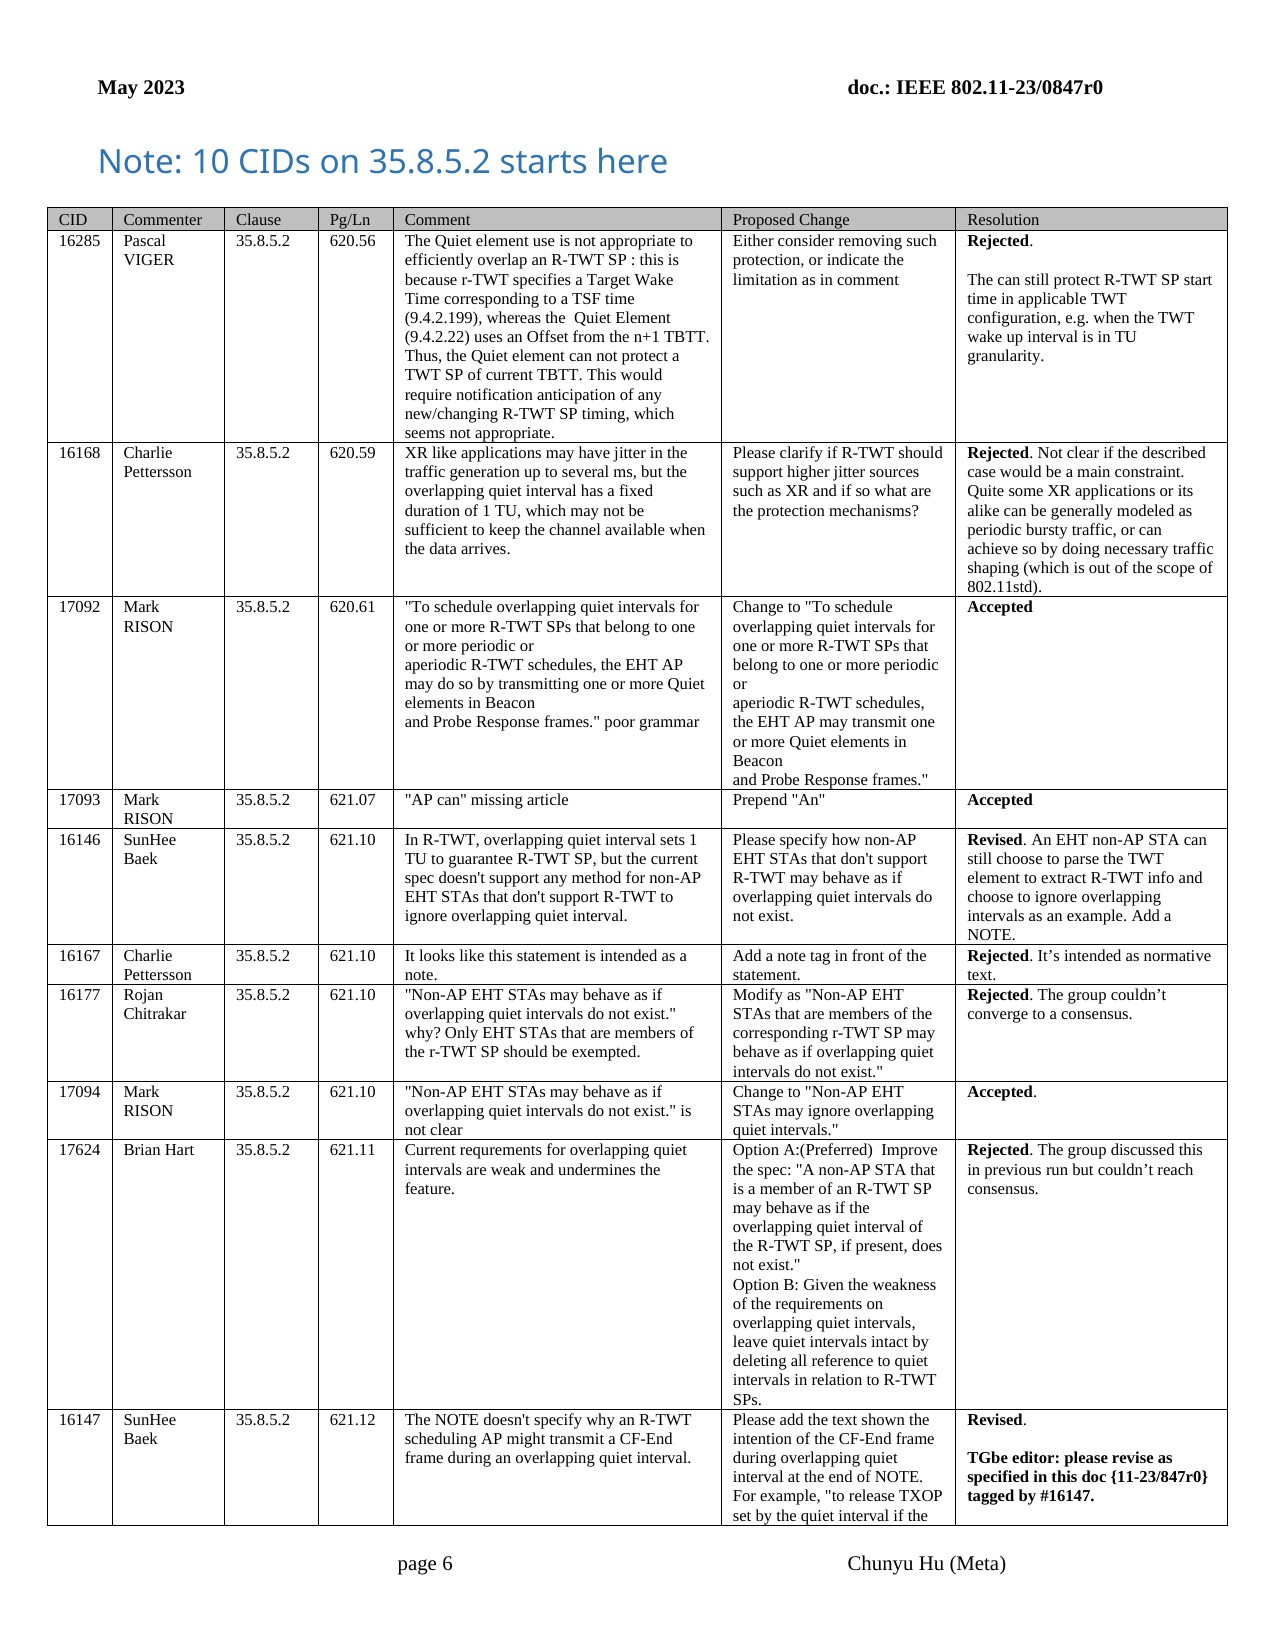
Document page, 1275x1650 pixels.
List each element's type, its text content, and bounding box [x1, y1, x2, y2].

table_cell 621.12 [319, 1410, 393, 1524]
table_cell "AP can" missing article [394, 790, 721, 828]
table_cell 621.10 [319, 829, 393, 944]
table_cell 621.10 [319, 985, 393, 1081]
table_cell 620.59 [319, 443, 393, 596]
table_header Proposed Change [722, 208, 955, 230]
table_cell It looks like this statement is intended as a note. [394, 945, 721, 984]
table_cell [722, 1410, 955, 1524]
table_cell In R-TWT, overlapping quiet interval sets 1 TU to guarantee R-TWT SP, but the current spec doesn't support any method for non-AP EHT STAs that don't support R-TWT to ignore overlapping quiet interval. [394, 829, 721, 944]
table_cell Accepted. [956, 1082, 1227, 1139]
table_header Pg/Ln [319, 208, 393, 230]
table_cell Either consider removing such protection, or indicate the limitation as in comment [722, 231, 955, 442]
table_cell "Non-AP EHT STAs may behave as if overlapping quiet intervals do not exist." is not clear [394, 1082, 721, 1139]
table_cell Rejected. The group discussed this in previous run but couldn’t reach consensus. [956, 1140, 1227, 1408]
table_cell 16167 [48, 945, 112, 984]
table_cell Mark RISON [113, 597, 224, 789]
table_cell Modify as "Non-AP EHT STAs that are members of the corresponding r-TWT SP may behave as if overlapping quiet intervals do not exist." [722, 985, 955, 1081]
table_cell Prepend "An" [722, 790, 955, 828]
table_cell Rojan Chitrakar [113, 985, 224, 1081]
table_cell 16146 [48, 829, 112, 944]
table_cell 35.8.5.2 [225, 597, 318, 789]
table_cell SunHee Baek [113, 1410, 224, 1524]
table_cell Mark RISON [113, 790, 224, 828]
table_cell 17092 [48, 597, 112, 789]
table_cell Brian Hart [113, 1140, 224, 1408]
table_cell Pascal VIGER [113, 231, 224, 442]
table_cell Rejected. It’s intended as normative text. [956, 945, 1227, 984]
subtitle Note: 10 CIDs on 35.8.5.2 starts here [97, 137, 1177, 183]
table_cell Option A:(Preferred) Improve the spec: "A non-AP STA that is a member of an R-TWT SP may behave as if the overlapping quiet interval of the R-TWT SP, if present, does not exist." Option B: Given the weakness of the requirements on overlapping quiet intervals, leave quiet intervals intact by deleting all reference to quiet intervals in relation to R-TWT SPs. [722, 1140, 955, 1408]
table_cell 621.10 [319, 945, 393, 984]
table_header Comment [394, 208, 721, 230]
table_cell 16147 [48, 1410, 112, 1524]
table_cell 35.8.5.2 [225, 443, 318, 596]
table_cell Charlie Pettersson [113, 443, 224, 596]
table_cell Charlie Pettersson [113, 945, 224, 984]
table_cell 35.8.5.2 [225, 1140, 318, 1408]
table_cell Accepted [956, 790, 1227, 828]
table_cell 16168 [48, 443, 112, 596]
table_cell 35.8.5.2 [225, 1410, 318, 1524]
table_cell 621.10 [319, 1082, 393, 1139]
table_cell 17093 [48, 790, 112, 828]
table_cell XR like applications may have jitter in the traffic generation up to several ms, but the overlapping quiet interval has a fixed duration of 1 TU, which may not be sufficient to keep the channel available when the data arrives. [394, 443, 721, 596]
table_cell Accepted [956, 597, 1227, 789]
table_cell Rejected. The group couldn’t converge to a consensus. [956, 985, 1227, 1081]
table_cell 35.8.5.2 [225, 790, 318, 828]
table_cell The Quiet element use is not appropriate to efficiently overlap an R-TWT SP : this is because r-TWT specifies a Target Wake Time corresponding to a TSF time (9.4.2.199), whereas the Quiet Element (9.4.2.22) uses an Offset from the n+1 TBTT. Thus, the Quiet element can not protect a TWT SP of current TBTT. This would require notification anticipation of any new/changing R-TWT SP timing, which seems not appropriate. [394, 231, 721, 442]
table_cell Change to "Non-AP EHT STAs may ignore overlapping quiet intervals." [722, 1082, 955, 1139]
table_header Resolution [956, 208, 1227, 230]
table_cell 621.07 [319, 790, 393, 828]
table_cell 35.8.5.2 [225, 985, 318, 1081]
table_cell 620.56 [319, 231, 393, 442]
table_cell 35.8.5.2 [225, 829, 318, 944]
table_cell Rejected. Not clear if the described case would be a main constraint. Quite some XR applications or its alike can be generally modeled as periodic bursty traffic, or can achieve so by doing necessary traffic shaping (which is out of the scope of 802.11std). [956, 443, 1227, 596]
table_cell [956, 1410, 1227, 1524]
table_cell 16177 [48, 985, 112, 1081]
table_cell Please clarify if R-TWT should support higher jitter sources such as XR and if so what are the protection mechanisms? [722, 443, 955, 596]
table_cell 17624 [48, 1140, 112, 1408]
table_cell Rejected. The can still protect R-TWT SP start time in applicable TWT configuration, e.g. when the TWT wake up interval is in TU granularity. [956, 231, 1227, 442]
table_cell SunHee Baek [113, 829, 224, 944]
table_header Clause [225, 208, 318, 230]
table_cell Mark RISON [113, 1082, 224, 1139]
table_cell 35.8.5.2 [225, 1082, 318, 1139]
table_cell 35.8.5.2 [225, 945, 318, 984]
table_cell 621.11 [319, 1140, 393, 1408]
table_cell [394, 1410, 721, 1524]
table_cell "Non-AP EHT STAs may behave as if overlapping quiet intervals do not exist." why? Only EHT STAs that are members of the r-TWT SP should be exempted. [394, 985, 721, 1081]
table_cell 17094 [48, 1082, 112, 1139]
table_cell Please specify how non-AP EHT STAs that don't support R-TWT may behave as if overlapping quiet intervals do not exist. [722, 829, 955, 944]
table_cell Change to "To schedule overlapping quiet intervals for one or more R-TWT SPs that belong to one or more periodic or aperiodic R-TWT schedules, the EHT AP may transmit one or more Quiet elements in Beacon and Probe Response frames." [722, 597, 955, 789]
table_cell Add a note tag in front of the statement. [722, 945, 955, 984]
table_cell 620.61 [319, 597, 393, 789]
table_cell Current requrements for overlapping quiet intervals are weak and undermines the feature. [394, 1140, 721, 1408]
table_cell 16285 [48, 231, 112, 442]
table_header Commenter [113, 208, 224, 230]
table_header CID [48, 208, 112, 230]
table_cell "To schedule overlapping quiet intervals for one or more R-TWT SPs that belong to one or more periodic or aperiodic R-TWT schedules, the EHT AP may do so by transmitting one or more Quiet elements in Beacon and Probe Response frames." poor grammar [394, 597, 721, 789]
table_cell 35.8.5.2 [225, 231, 318, 442]
table_cell Revised. An EHT non-AP STA can still choose to parse the TWT element to extract R-TWT info and choose to ignore overlapping intervals as an example. Add a NOTE. [956, 829, 1227, 944]
